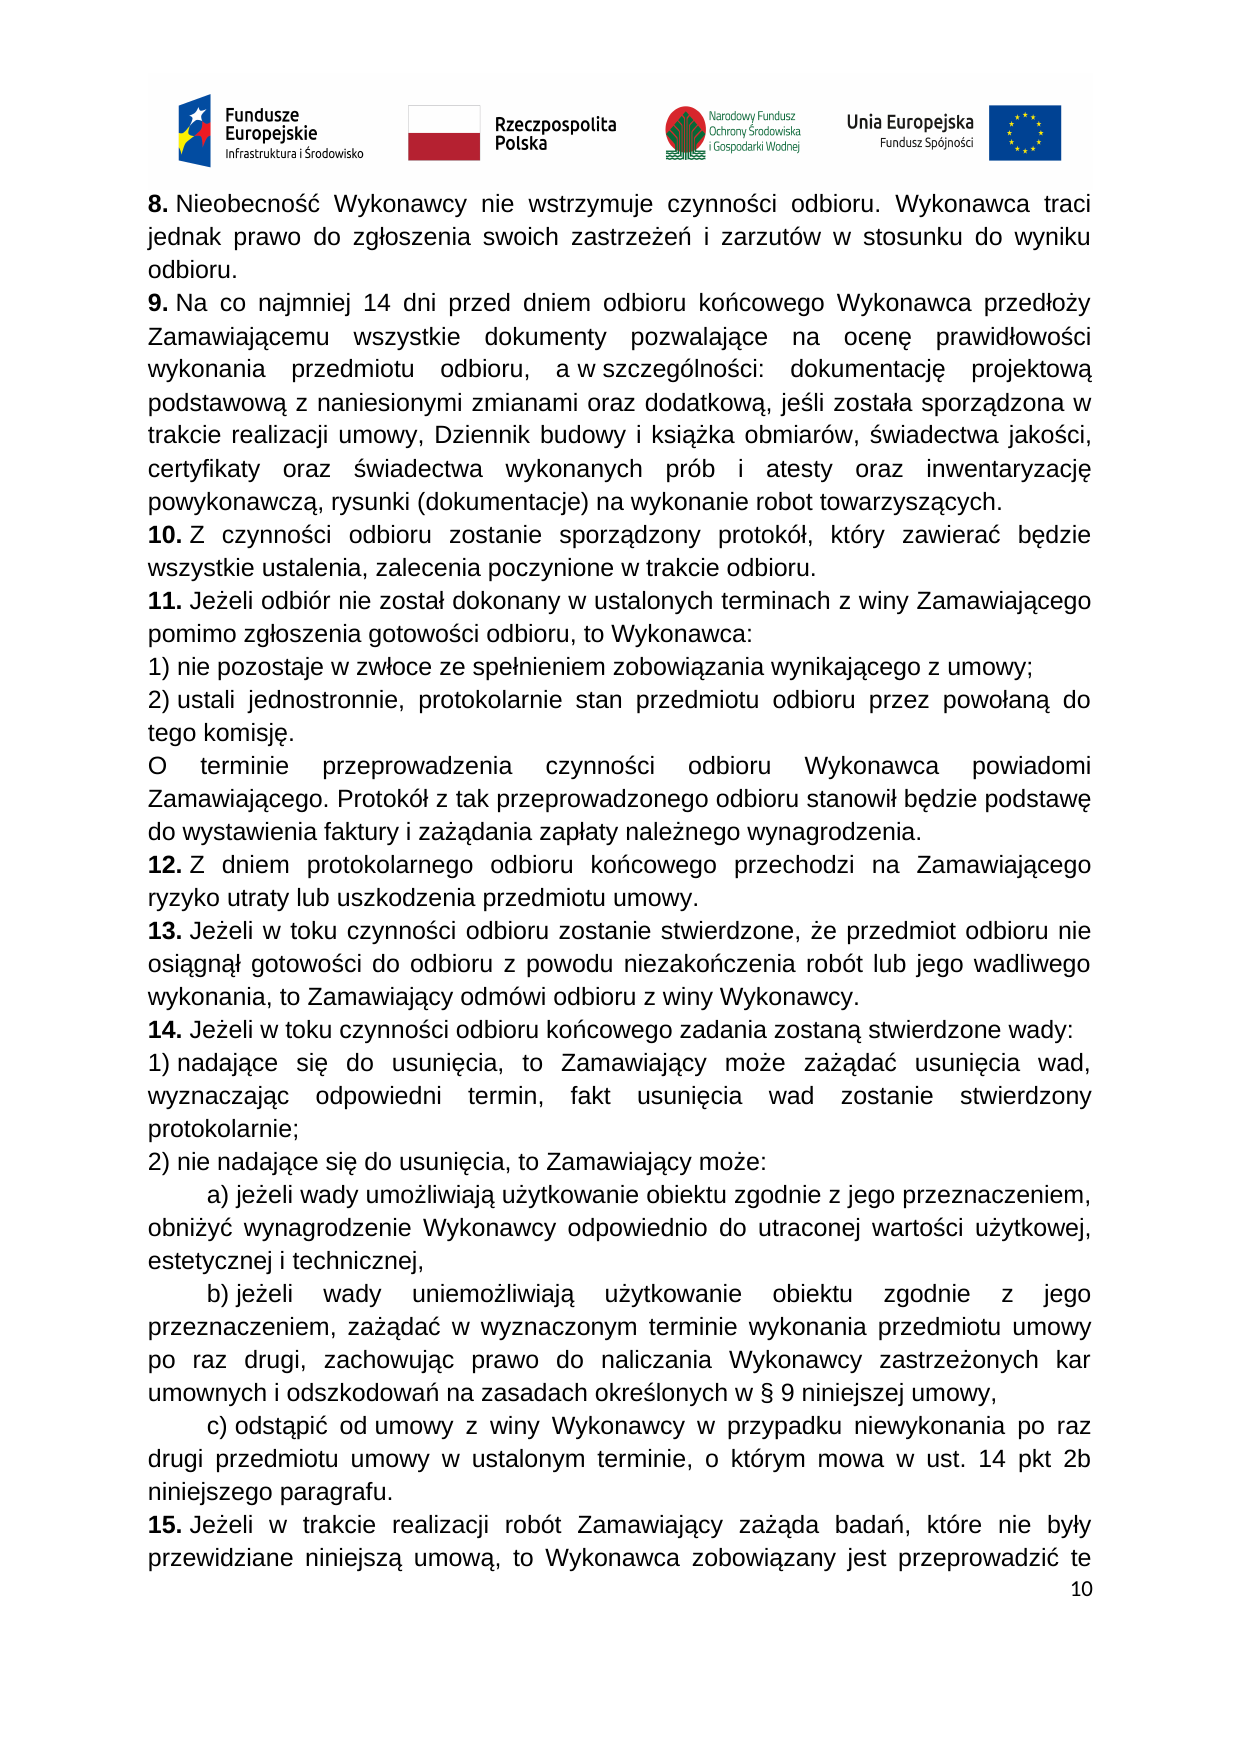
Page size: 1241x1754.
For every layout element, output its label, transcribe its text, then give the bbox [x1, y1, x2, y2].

text b) jeżeli wady uniemożliwiają użytkowanie obiektu zgodnie z jego przeznaczeniem, zażądać w wyznaczonym terminie wykonania przedmiotu umowy po raz drugi, zachowując prawo do naliczania Wykonawcy zastrzeżonych kar umownych i odszkodowań na zasadach określonych w § 9 niniejszej umowy, [148, 1279, 1093, 1407]
text 10. Z czynności odbioru zostanie sporządzony protokół, który zawierać będzie wszystkie ustalenia, zalecenia poczynione w trakcie odbioru. [148, 520, 1093, 581]
text 14. Jeżeli w toku czynności odbioru końcowego zadania zostaną stwierdzone wady: [148, 1015, 1093, 1044]
text 9. Na co najmniej 14 dni przed dniem odbioru końcowego Wykonawca przedłoży Zamawiającemu wszystkie dokumenty pozwalające na ocenę prawidłowości wykonania przedmiotu odbioru, a w szczególności: dokumentację projektową podstawową z naniesionymi zmianami oraz dodatkową, jeśli została sporządzona w trakcie realizacji umowy, Dziennik budowy i książka obmiarów, świadectwa jakości, certyfikaty oraz świadectwa wykonanych prób i atesty oraz inwentaryzację powykonawczą, rysunki (dokumentacje) na wykonanie robot towarzyszących. [148, 288, 1093, 515]
text 1) nie pozostaje w zwłoce ze spełnieniem zobowiązania wynikającego z umowy; [148, 652, 1093, 681]
text 11. Jeżeli odbiór nie został dokonany w ustalonych terminach z winy Zamawiającego pomimo zgłoszenia gotowości odbioru, to Wykonawca: [148, 586, 1093, 647]
text a) jeżeli wady umożliwiają użytkowanie obiektu zgodnie z jego przeznaczeniem, obniżyć wynagrodzenie Wykonawcy odpowiednio do utraconej wartości użytkowej, estetycznej i technicznej, [148, 1180, 1093, 1275]
text 2) ustali jednostronnie, protokolarnie stan przedmiotu odbioru przez powołaną do tego komisję. [148, 685, 1093, 747]
text O terminie przeprowadzenia czynności odbioru Wykonawca powiadomi Zamawiającego. Protokół z tak przeprowadzonego odbioru stanowił będzie podstawę do wystawienia faktury i zażądania zapłaty należnego wynagrodzenia. [148, 751, 1093, 846]
text 2) nie nadające się do usunięcia, to Zamawiający może: [148, 1147, 1093, 1176]
text c) odstąpić od umowy z winy Wykonawcy w przypadku niewykonania po raz drugi przedmiotu umowy w ustalonym terminie, o którym mowa w ust. 14 pkt 2b niniejszego paragrafu. [148, 1411, 1093, 1506]
picture [147, 73, 1093, 190]
text 13. Jeżeli w toku czynności odbioru zostanie stwierdzone, że przedmiot odbioru nie osiągnął gotowości do odbioru z powodu niezakończenia robót lub jego wadliwego wykonania, to Zamawiający odmówi odbioru z winy Wykonawcy. [148, 916, 1093, 1011]
text 12. Z dniem protokolarnego odbioru końcowego przechodzi na Zamawiającego ryzyko utraty lub uszkodzenia przedmiotu umowy. [148, 850, 1093, 912]
text 8. Nieobecność Wykonawcy nie wstrzymuje czynności odbioru. Wykonawca traci jednak prawo do zgłoszenia swoich zastrzeżeń i zarzutów w stosunku do wyniku odbioru. [148, 190, 1093, 284]
text 1) nadające się do usunięcia, to Zamawiający może zażądać usunięcia wad, wyznaczając odpowiedni termin, fakt usunięcia wad zostanie stwierdzony protokolarnie; [148, 1048, 1093, 1143]
